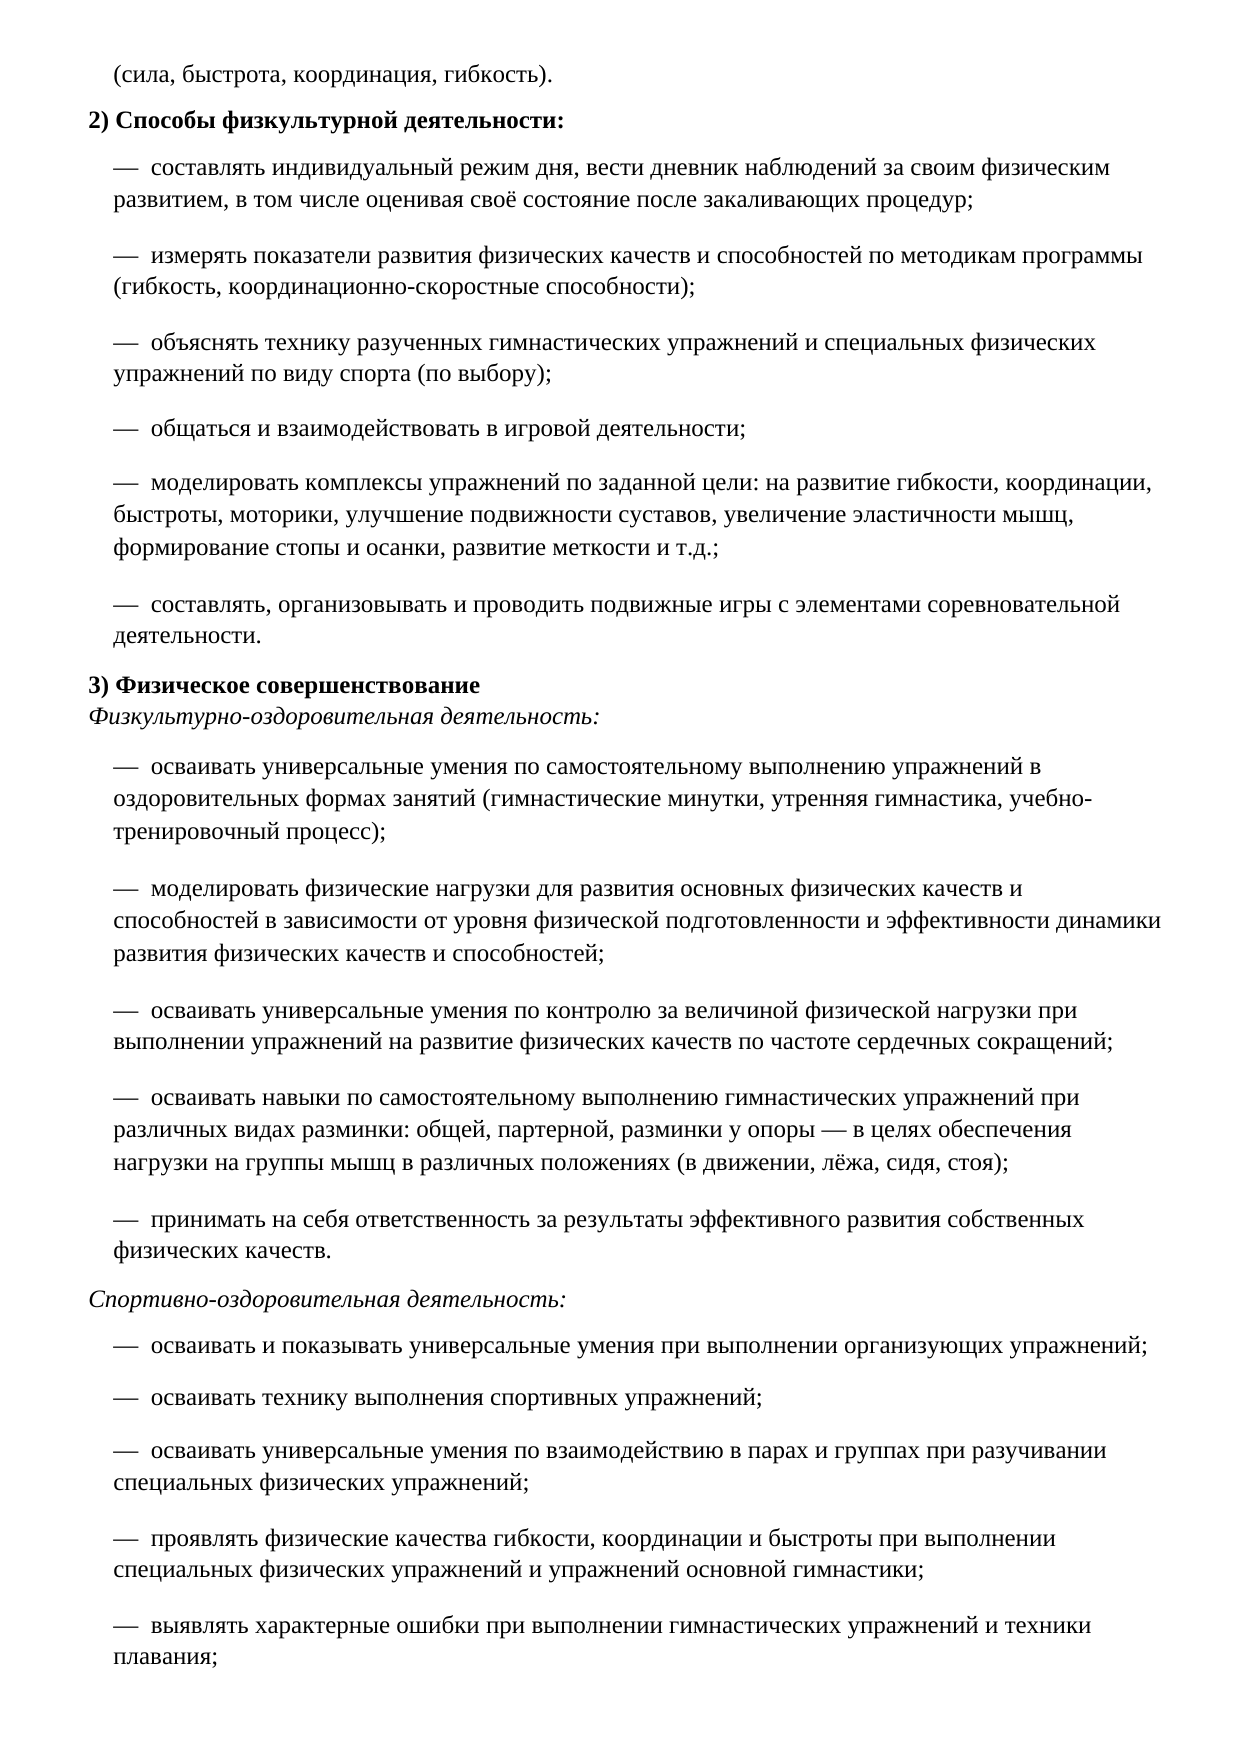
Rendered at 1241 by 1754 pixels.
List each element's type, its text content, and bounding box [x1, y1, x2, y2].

text — моделировать физические нагрузки для развития основных физических качеств и способностей в зависимости от уровня физической подготовленности и эффективности динамики развития физических качеств и способностей; [113, 873, 1164, 966]
text — осваивать и показывать универсальные умения при выполнении организующих упражнений; [113, 1331, 1164, 1358]
text — осваивать универсальные умения по контролю за величиной физической нагрузки при выполнении упражнений на развитие физических качеств по частоте сердечных сокращений; [113, 995, 1119, 1055]
text — общаться и взаимодействовать в игровой деятельности; [113, 414, 1164, 442]
text — выявлять характерные ошибки при выполнении гимнастических упражнений и техники плавания; [113, 1610, 1104, 1670]
text — принимать на себя ответственность за результаты эффективного развития собственных физических качеств. [113, 1204, 1089, 1264]
text — составлять, организовывать и проводить подвижные игры с элементами соревновательной деятельности. [113, 589, 1134, 649]
text — осваивать навыки по самостоятельному выполнению гимнастических упражнений при различных видах разминки: общей, партерной, разминки у опоры — в целях обеспечения нагрузки на группы мышц в различных положениях (в движении, лёжа, сидя, стоя); [113, 1082, 1089, 1176]
text — составлять индивидуальный режим дня, вести дневник наблюдений за своим физическим развитием, в том числе оценивая своё состояние после закаливающих процедур; [113, 152, 1119, 212]
text — измерять показатели развития физических качеств и способностей по методикам программы (гибкость, координационно-скоростные способности); [113, 240, 1149, 300]
text — моделировать комплексы упражнений по заданной цели: на развитие гибкости, координации, быстроты, моторики, улучшение подвижности суставов, увеличение эластичности мышц, формирование стопы и осанки, развитие меткости и т.д.; [113, 467, 1164, 560]
text 2) Способы физкультурной деятельности: [88, 107, 1164, 134]
text — осваивать универсальные умения по самостоятельному выполнению упражнений в оздоровительных формах занятий (гимнастические минутки, утренняя гимнастика, учебно-тренировочный процесс); [113, 751, 1104, 844]
text 3) Физическое совершенствование Физкультурно-оздоровительная деятельность: [88, 670, 609, 730]
text Спортивно-оздоровительная деятельность: [88, 1285, 1164, 1313]
text — осваивать технику выполнения спортивных упражнений; [113, 1383, 1164, 1411]
text — осваивать универсальные умения по взаимодействию в парах и группах при разучивании специальных физических упражнений; [113, 1435, 1119, 1495]
text — проявлять физические качества гибкости, координации и быстроты при выполнении специальных физических упражнений и упражнений основной гимнастики; [113, 1523, 1059, 1583]
text — объяснять технику разученных гимнастических упражнений и специальных физических упражнений по виду спорта (по выбору); [113, 327, 1104, 387]
text (сила, быстрота, координация, гибкость). [113, 61, 1164, 88]
